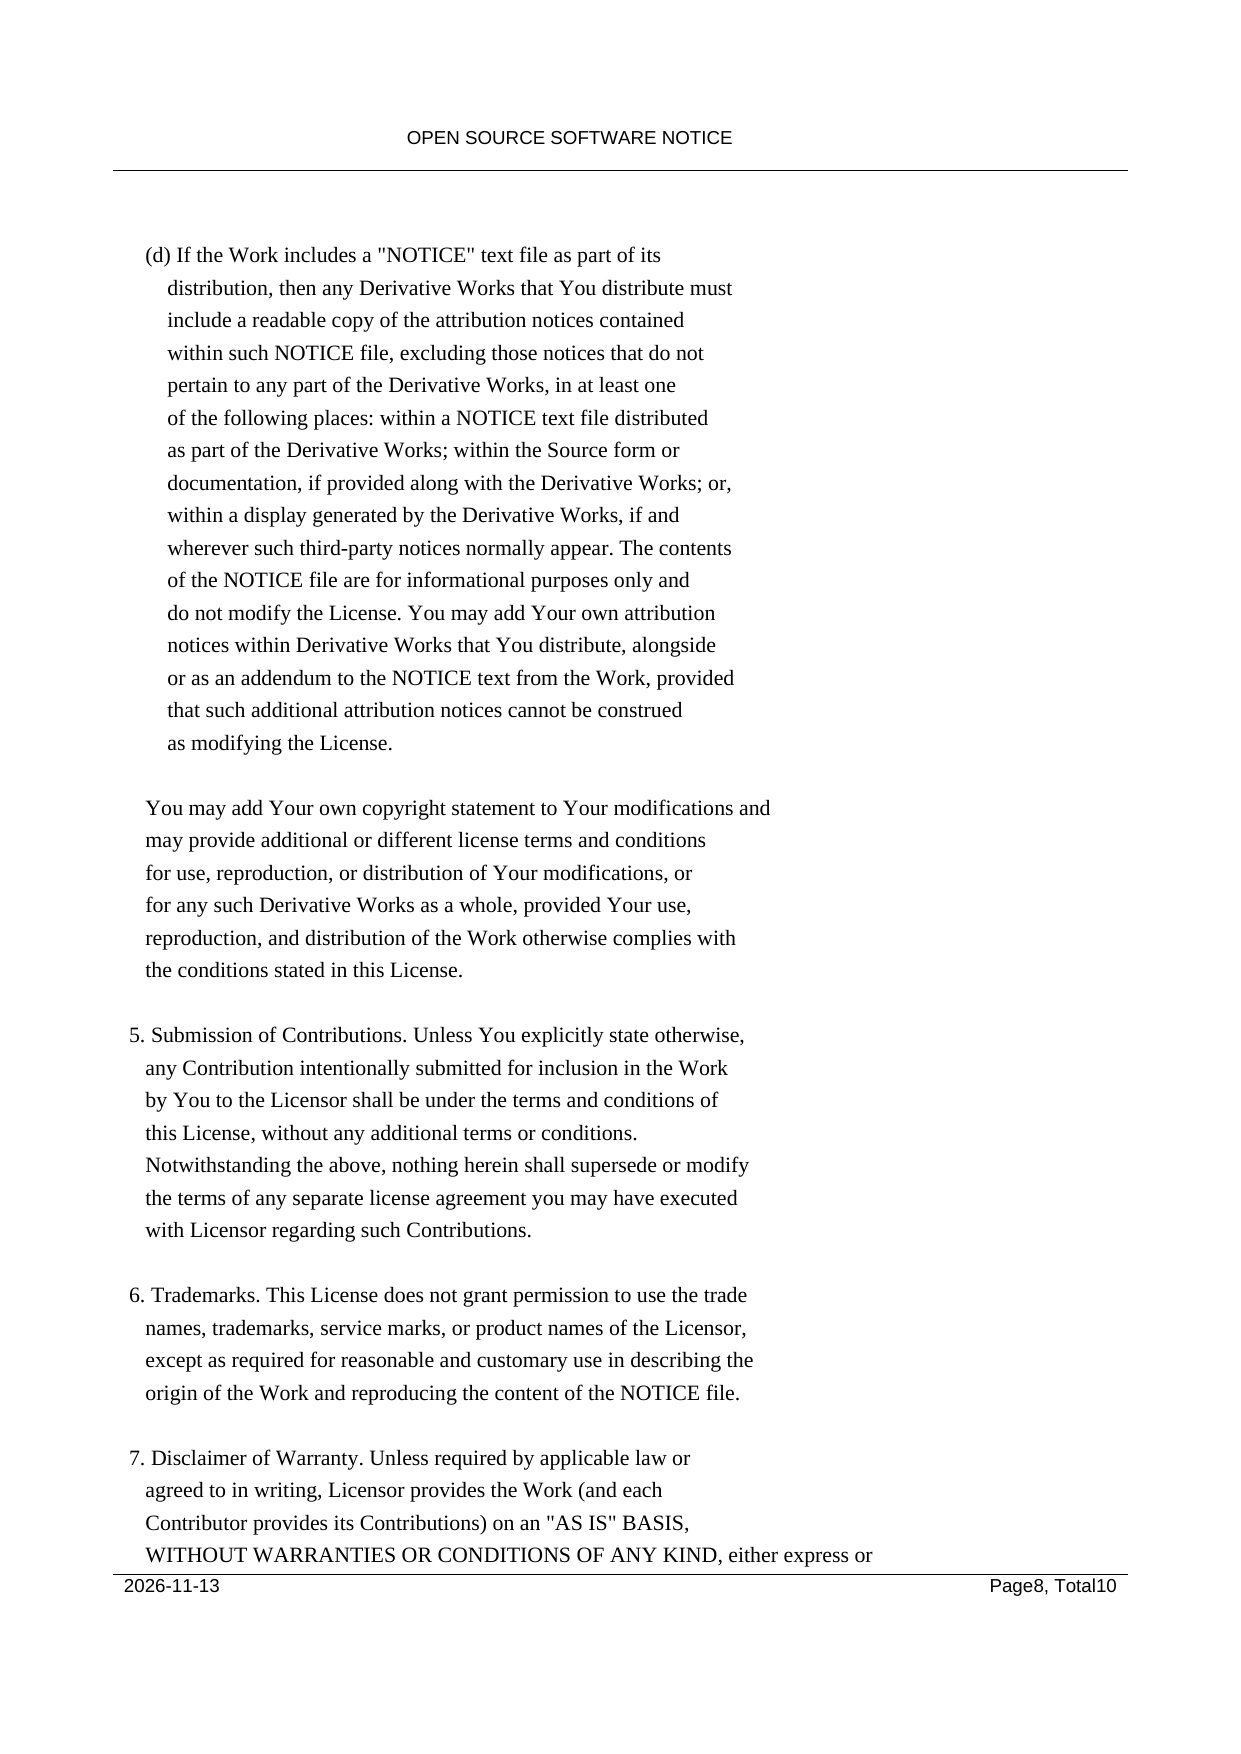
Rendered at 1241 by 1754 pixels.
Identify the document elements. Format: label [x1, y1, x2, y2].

text [112, 206, 1128, 1571]
